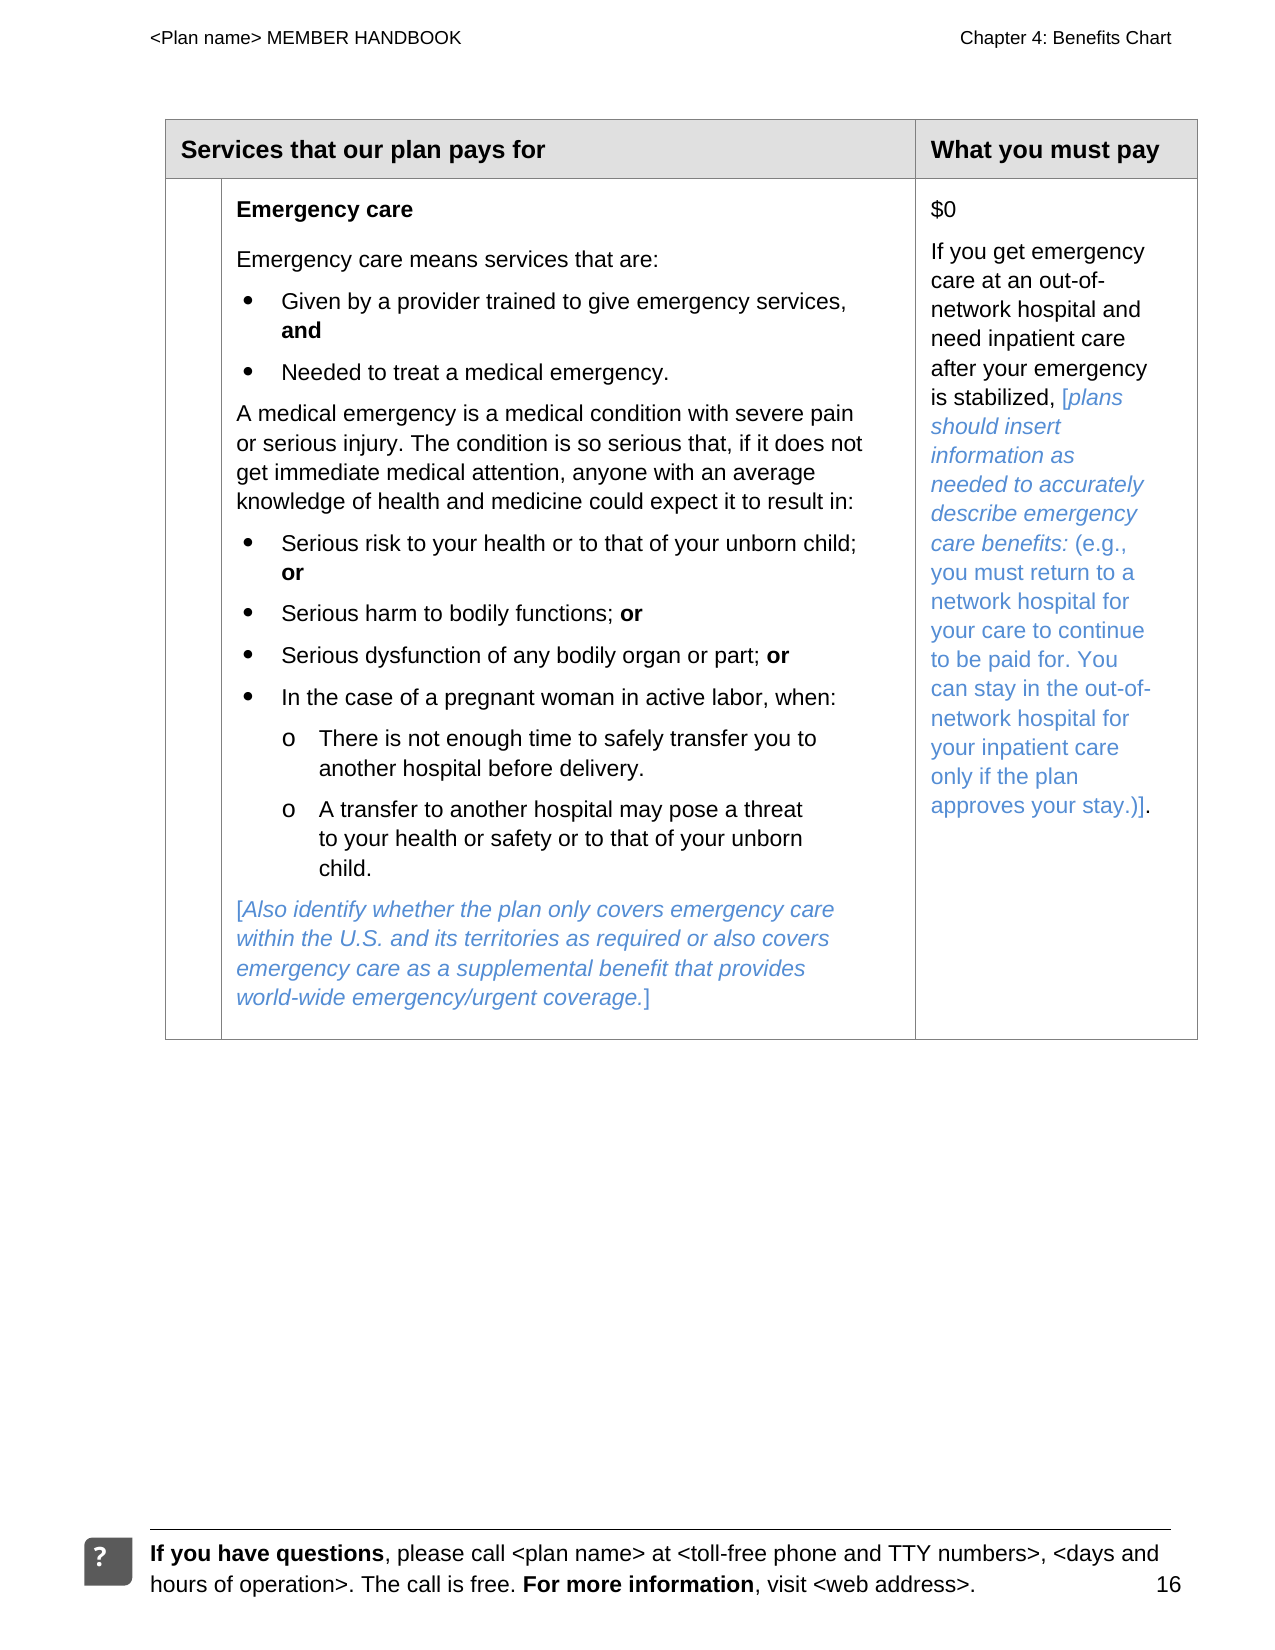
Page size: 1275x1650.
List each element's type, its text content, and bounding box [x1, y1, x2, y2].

table_cell $0 If you get emergency care at an out-of-network hospital and need inpatient care after your emergency is stabilized, [plans should insert information as needed to accurately describe emergency care benefits: (e.g., you must return to a network hospital for your care to continue to be paid for. You can stay in the out-of-network hospital for your inpatient care only if the plan approves your stay.)]. [916, 179, 1197, 1038]
table_cell [166, 179, 221, 1038]
table_cell Emergency care Emergency care means services that are: Given by a provider trained to give emergency services, and Needed to treat a medical emergency. A medical emergency is a medical condition with severe pain or serious injury. The condition is so serious that, if it does not get immediate medical attention, anyone with an average knowledge of health and medicine could expect it to result in: Serious risk to your health or to that of your unborn child; or Serious harm to bodily functions; or Serious dysfunction of any bodily organ or part; or In the case of a pregnant woman in active labor, when: There is not enough time to safely transfer you to another hospital before delivery. A transfer to another hospital may pose a threat to your health or safety or to that of your unborn child. [Also identify whether the plan only covers emergency care within the U.S. and its territories as required or also covers emergency care as a supplemental benefit that provides world-wide emergency/urgent coverage.] [222, 179, 915, 1038]
table_header Services that our plan pays for [166, 120, 915, 178]
table_header What you must pay [916, 120, 1197, 178]
